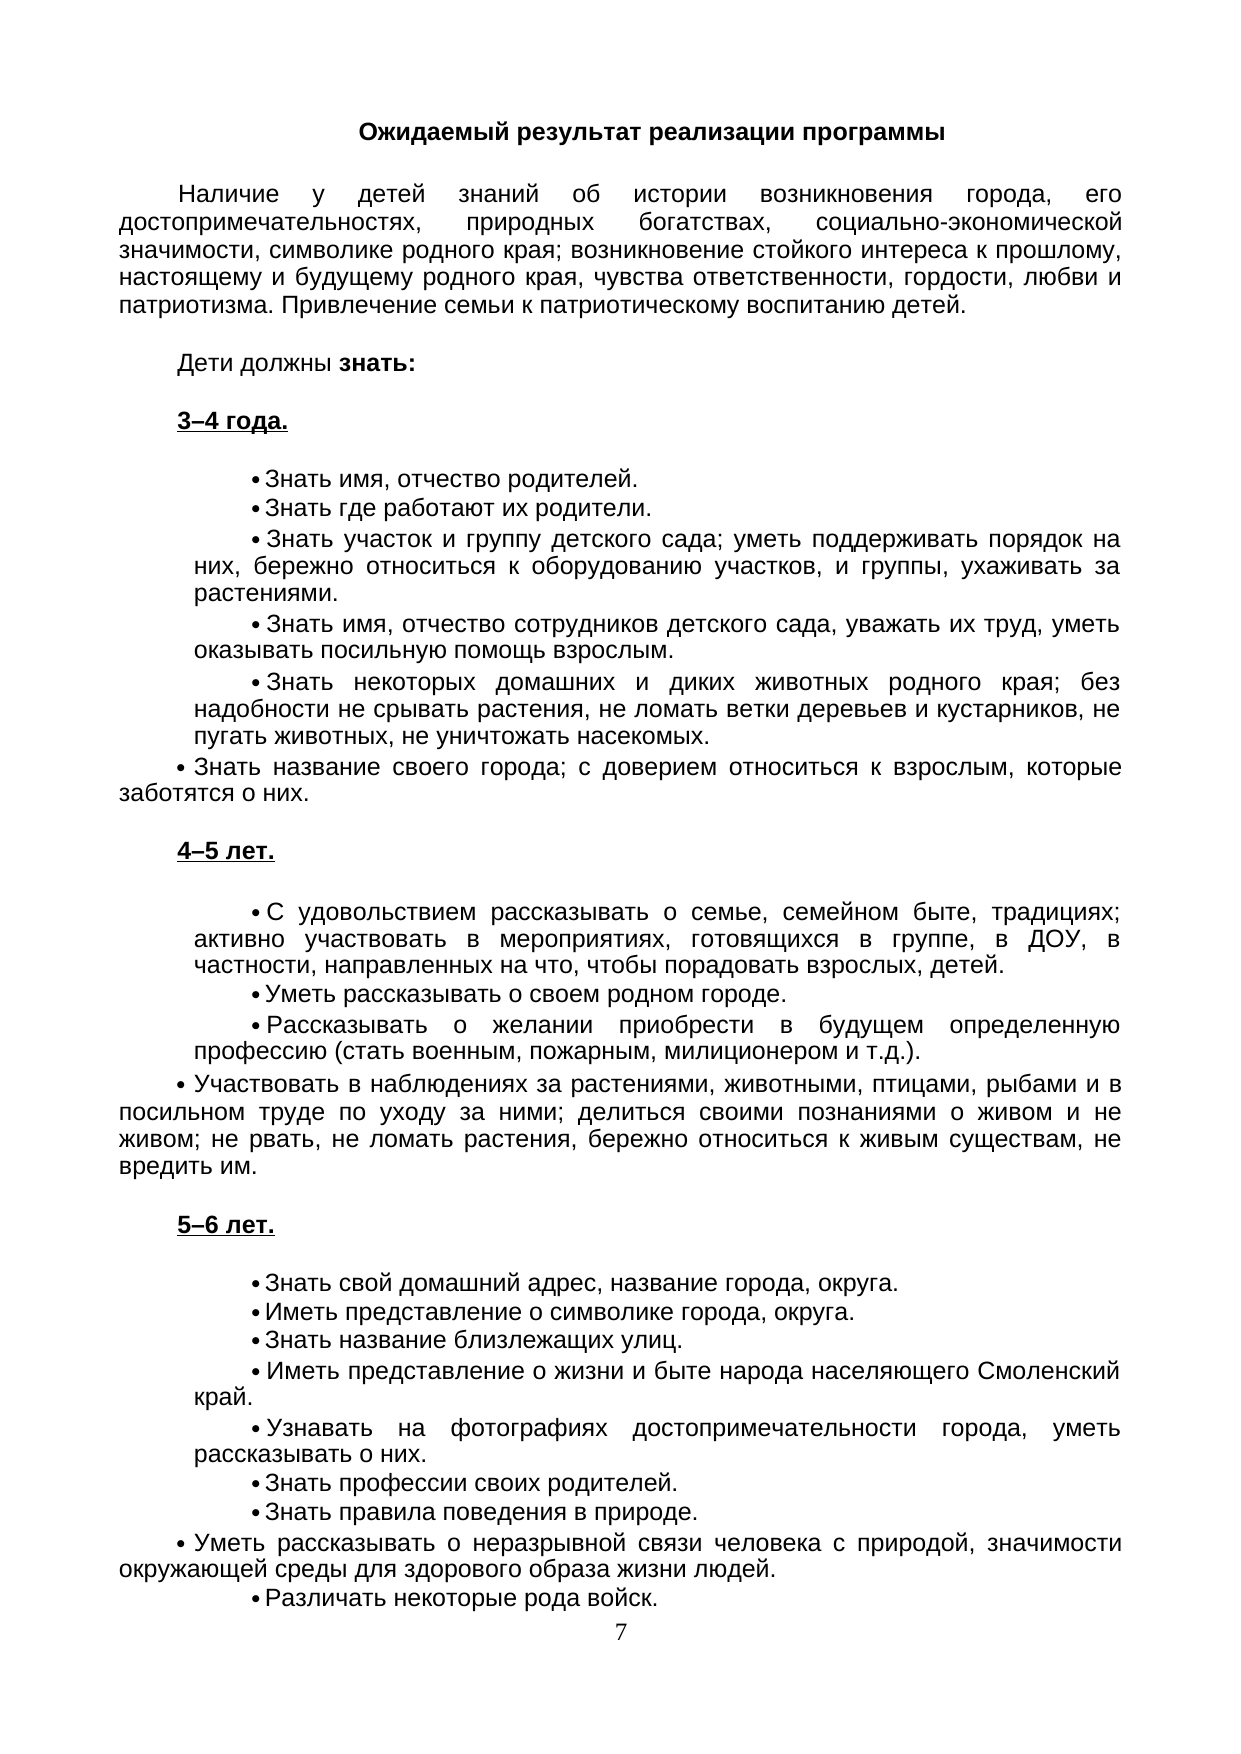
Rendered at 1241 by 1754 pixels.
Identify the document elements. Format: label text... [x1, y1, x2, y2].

list Знать имя, отчество родителей. [252, 464, 1123, 492]
text 4–5 лет. [177, 836, 1123, 865]
list Знать название близлежащих улиц. [252, 1325, 1123, 1354]
list Знать имя, отчество сотрудников детского сада, уважать их труд, уметь оказывать посильную помощь взрослым. [194, 612, 1121, 664]
text 7 [614, 1617, 1123, 1646]
text Ожидаемый результат реализации программы [358, 117, 1123, 146]
text Наличие у детей знаний об истории возникновения города, его достопримечательностях, природных богатствах, социально-экономической значимости, символике родного края; возникновение стойкого интереса к прошлому, настоящему и будущему родного края, чувства ответственности, гордости, любви и патриотизма. Привлечение семьи к патриотическому воспитанию детей. [119, 181, 1123, 319]
text Дети должны знать: [177, 348, 1123, 377]
text 5–6 лет. [177, 1210, 1123, 1238]
list Участвовать в наблюдениях за растениями, животными, птицами, рыбами и в посильном труде по уходу за ними; делиться своими познаниями о живом и не живом; не рвать, не ломать растения, бережно относиться к живым существам, не вредить им. [119, 1071, 1123, 1180]
list Иметь представление о символике города, округа. [252, 1296, 1123, 1325]
list Уметь рассказывать о своем родном городе. [252, 979, 1123, 1008]
list Различать некоторые рода войск. [252, 1583, 1123, 1612]
list Знать профессии своих родителей. [252, 1468, 1123, 1497]
list Знать свой домашний адрес, название города, округа. [252, 1268, 1123, 1296]
list Уметь рассказывать о неразрывной связи человека с природой, значимости окружающей среды для здорового образа жизни людей. [119, 1531, 1123, 1583]
list Иметь представление о жизни и быте народа населяющего Смоленский край. [194, 1359, 1121, 1411]
list Знать участок и группу детского сада; уметь поддерживать порядок на них, бережно относиться к оборудованию участков, и группы, ухаживать за растениями. [194, 526, 1121, 607]
list Знать некоторых домашних и диких животных родного края; без надобности не срывать растения, не ломать ветки деревьев и кустарников, не пугать животных, не уничтожать насекомых. [194, 669, 1121, 749]
list Знать правила поведения в природе. [252, 1497, 1123, 1526]
list Знать где работают их родители. [252, 492, 1123, 521]
text 3–4 года. [177, 406, 1123, 434]
list С удовольствием рассказывать о семье, семейном быте, традициях; активно участвовать в мероприятиях, готовящихся в группе, в ДОУ, в частности, направленных на что, чтобы порадовать взрослых, детей. [194, 899, 1121, 979]
list Узнавать на фотографиях достопримечательности города, уметь рассказывать о них. [194, 1416, 1121, 1468]
list Рассказывать о желании приобрести в будущем определенную профессию (стать военным, пожарным, милиционером и т.д.). [194, 1013, 1121, 1065]
list Знать название своего города; с доверием относиться к взрослым, которые заботятся о них. [119, 755, 1123, 807]
